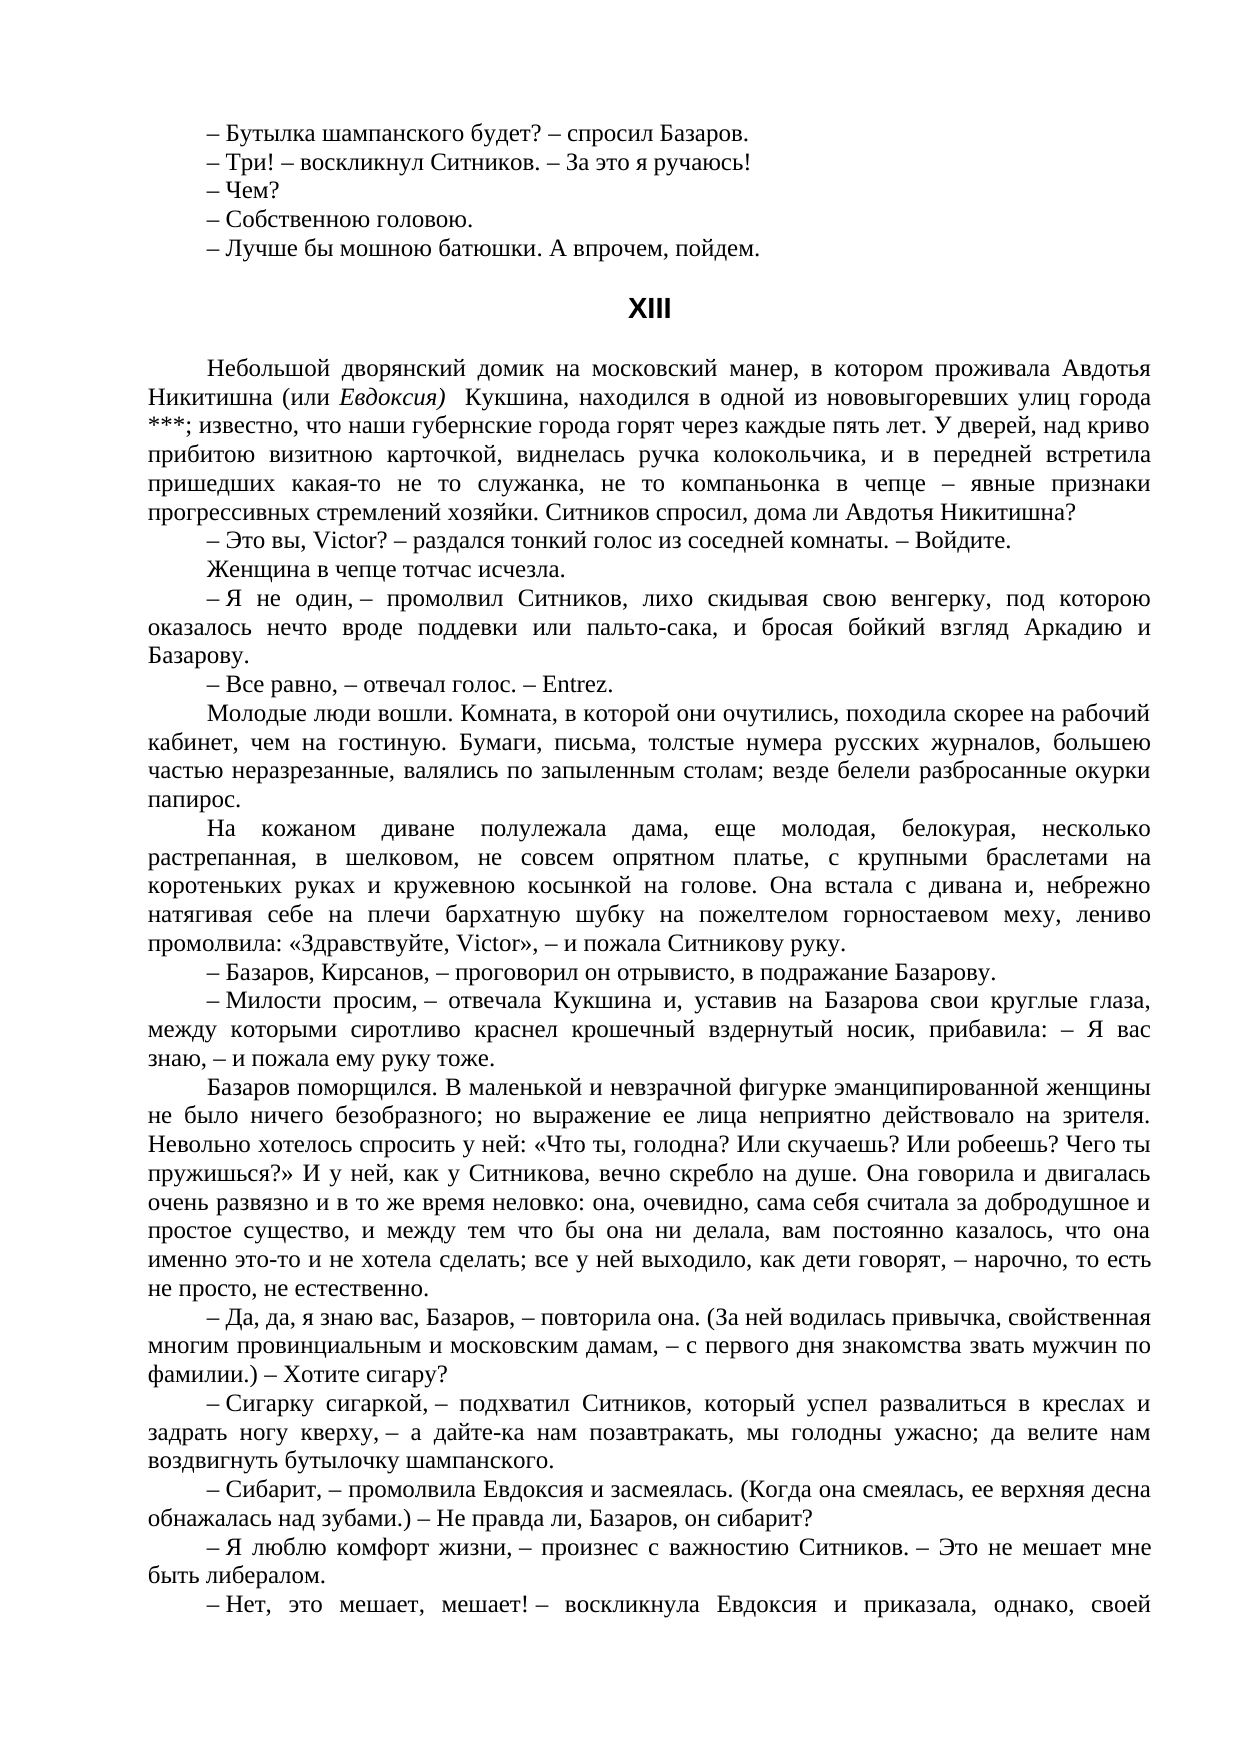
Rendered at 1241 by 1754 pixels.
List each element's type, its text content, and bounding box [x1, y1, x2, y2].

text – Я люблю комфорт жизни, – произнес с важностию Ситников. – Это не мешает мне быть либералом. [148, 1532, 1152, 1589]
text – Собственною головою. [148, 204, 1152, 233]
text – Три! – воскликнул Ситников. – За это я ручаюсь! [148, 147, 1152, 176]
text – Это вы, Victor? – раздался тонкий голос из соседней комнаты. – Войдите. [148, 525, 1152, 554]
text Молодые люди вошли. Комната, в которой они очутились, походила скорее на рабочий кабинет, чем на гостиную. Бумаги, письма, толстые нумера русских журналов, большею частью неразрезанные, валялись по запыленным столам; везде белели разбросанные окурки папирос. [148, 698, 1152, 813]
text – Я не один, – промолвил Ситников, лихо скидывая свою венгерку, под которою оказалось нечто вроде поддевки или пальто-сака, и бросая бойкий взгляд Аркадию и Базарову. [148, 583, 1152, 669]
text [148, 1589, 1152, 1618]
text – Сибарит, – промолвила Евдоксия и засмеялась. (Когда она смеялась, ее верхняя десна обнажалась над зубами.) – Не правда ли, Базаров, он сибарит? [148, 1474, 1152, 1532]
text – Чем? [148, 176, 1152, 204]
text – Бутылка шампанского будет? – спросил Базаров. [148, 118, 1152, 147]
text Небольшой дворянский домик на московский манер, в котором проживала Авдотья Никитишна (или Евдоксия) Кукшина, находился в одной из нововыгоревших улиц города ***; известно, что наши губернские города горят через каждые пять лет. У дверей, над криво прибитою визитною карточкой, виднелась ручка колокольчика, и в передней встретила пришедших какая-то не то служанка, не то компаньонка в чепце – явные признаки прогрессивных стремлений хозяйки. Ситников спросил, дома ли Авдотья Никитишна? [148, 353, 1152, 525]
text Базаров поморщился. В маленькой и невзрачной фигурке эманципированной женщины не было ничего безобразного; но выражение ее лица неприятно действовало на зрителя. Невольно хотелось спросить у ней: «Что ты, голодна? Или скучаешь? Или робеешь? Чего ты пружишься?» И у ней, как у Ситникова, вечно скребло на душе. Она говорила и двигалась очень развязно и в то же время неловко: она, очевидно, сама себя считала за добродушное и простое существо, и между тем что бы она ни делала, вам постоянно казалось, что она именно это-то и не хотела сделать; все у ней выходило, как дети говорят, – нарочно, то есть не просто, не естественно. [148, 1072, 1152, 1302]
text На кожаном диване полулежала дама, еще молодая, белокурая, несколько растрепанная, в шелковом, не совсем опрятном платье, с крупными браслетами на коротеньких руках и кружевною косынкой на голове. Она встала с дивана и, небрежно натягивая себе на плечи бархатную шубку на пожелтелом горностаевом меху, лениво промолвила: «Здравствуйте, Victor», – и пожала Ситникову руку. [148, 813, 1152, 957]
text – Да, да, я знаю вас, Базаров, – повторила она. (За ней водилась привычка, свойственная многим провинциальным и московским дамам, – с первого дня знакомства звать мужчин по фамилии.) – Хотите сигару? [148, 1302, 1152, 1388]
text – Сигарку сигаркой, – подхватил Ситников, который успел развалиться в креслах и задрать ногу кверху, – а дайте-ка нам позавтракать, мы голодны ужасно; да велите нам воздвигнуть бутылочку шампанского. [148, 1388, 1152, 1474]
text – Все равно, – отвечал голос. – Entrez. [148, 669, 1152, 698]
text Женщина в чепце тотчас исчезла. [148, 554, 1152, 583]
subtitle XIII [148, 291, 1152, 324]
text – Базаров, Кирсанов, – проговорил он отрывисто, в подражание Базарову. [148, 957, 1152, 985]
text – Лучше бы мошною батюшки. А впрочем, пойдем. [148, 233, 1152, 262]
text – Милости просим, – отвечала Кукшина и, уставив на Базарова свои круглые глаза, между которыми сиротливо краснел крошечный вздернутый носик, прибавила: – Я вас знаю, – и пожала ему руку тоже. [148, 985, 1152, 1072]
